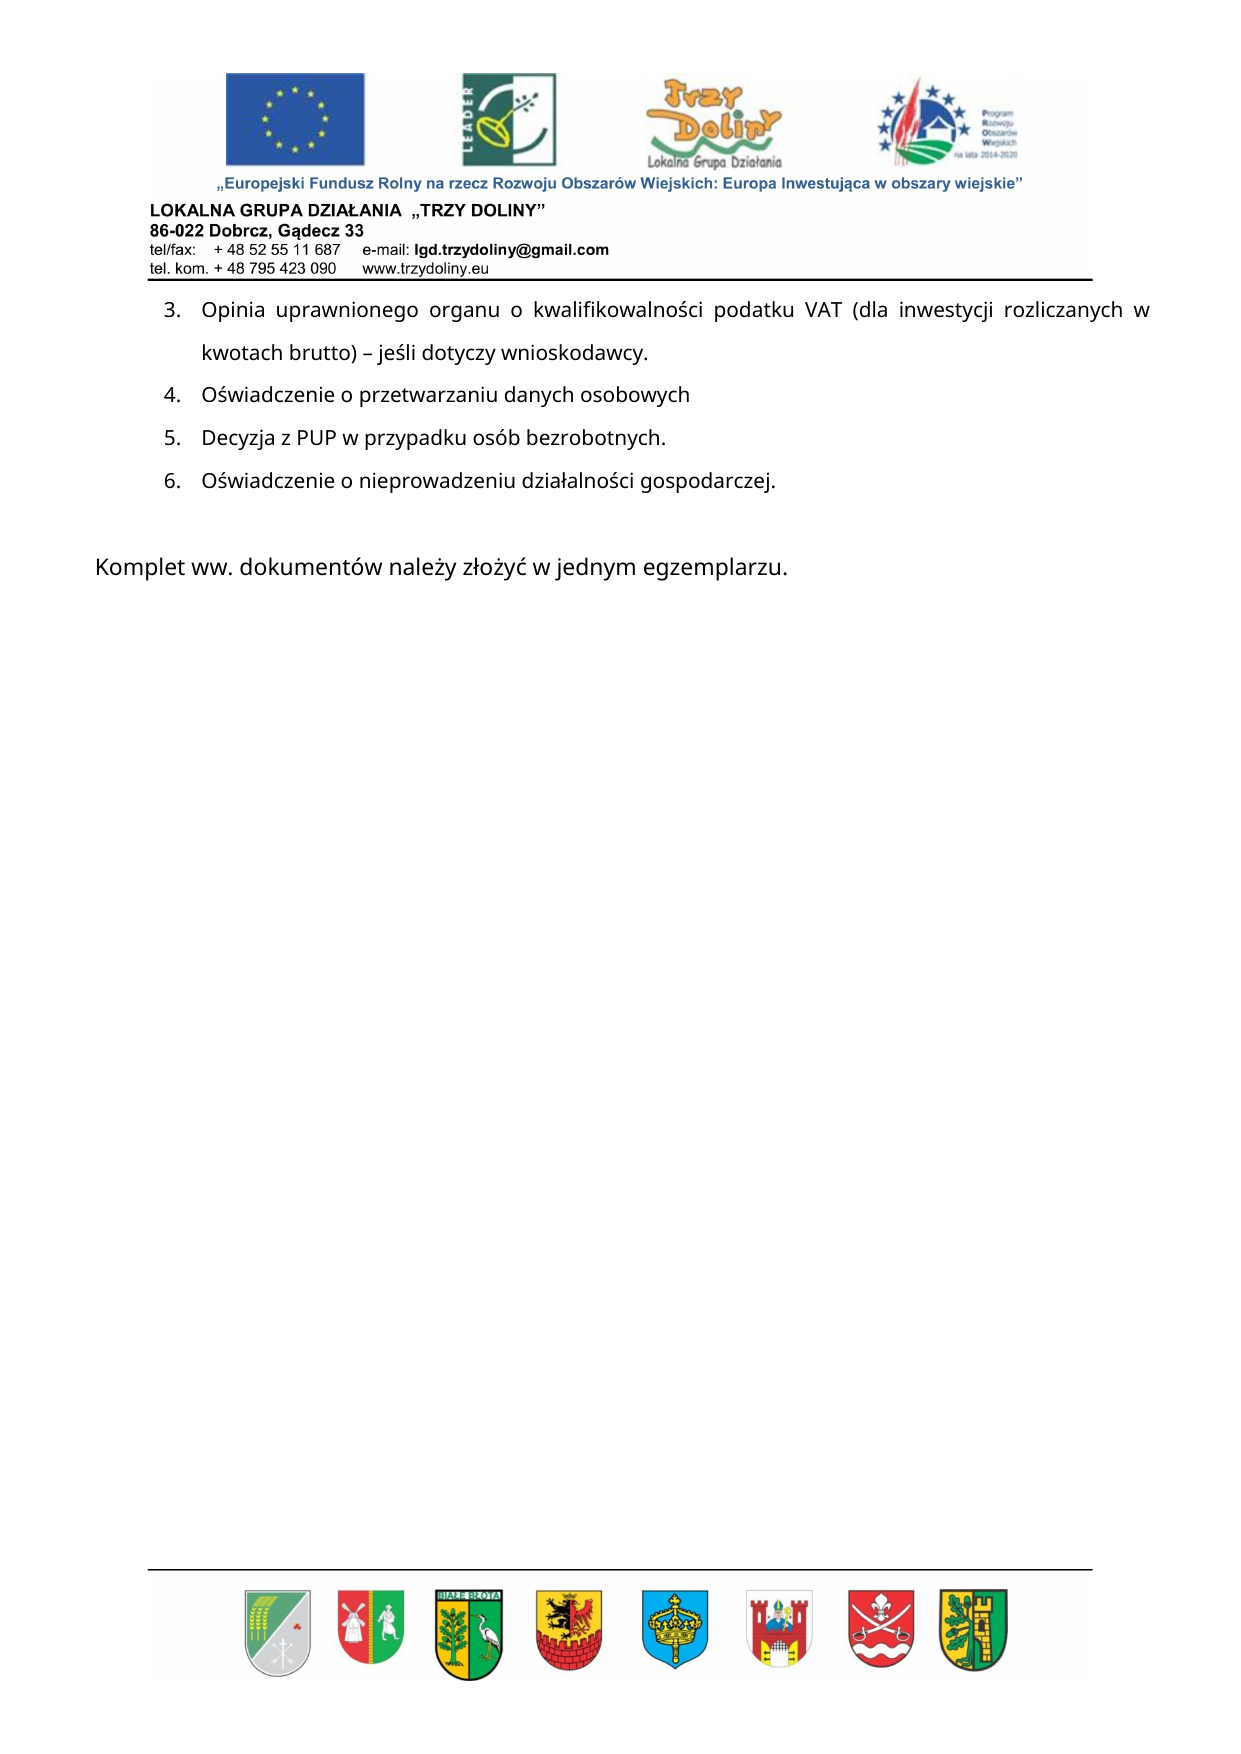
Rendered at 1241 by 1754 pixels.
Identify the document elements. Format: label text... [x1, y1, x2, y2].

picture [147, 1569, 1093, 1681]
list Oświadczenie o przetwarzaniu danych osobowych [164, 381, 1152, 409]
list Opinia uprawnionego organu o kwalifikowalności podatku VAT (dla inwestycji rozliczanych w kwotach brutto) – jeśli dotyczy wnioskodawcy. [164, 295, 1152, 366]
list Decyzja z PUP w przypadku osób bezrobotnych. [164, 423, 1152, 452]
text Komplet ww. dokumentów należy złożyć w jednym egzemplarzu. [89, 551, 1152, 582]
list Oświadczenie o nieprowadzeniu działalności gospodarczej. [164, 466, 1152, 494]
picture [147, 73, 1093, 281]
